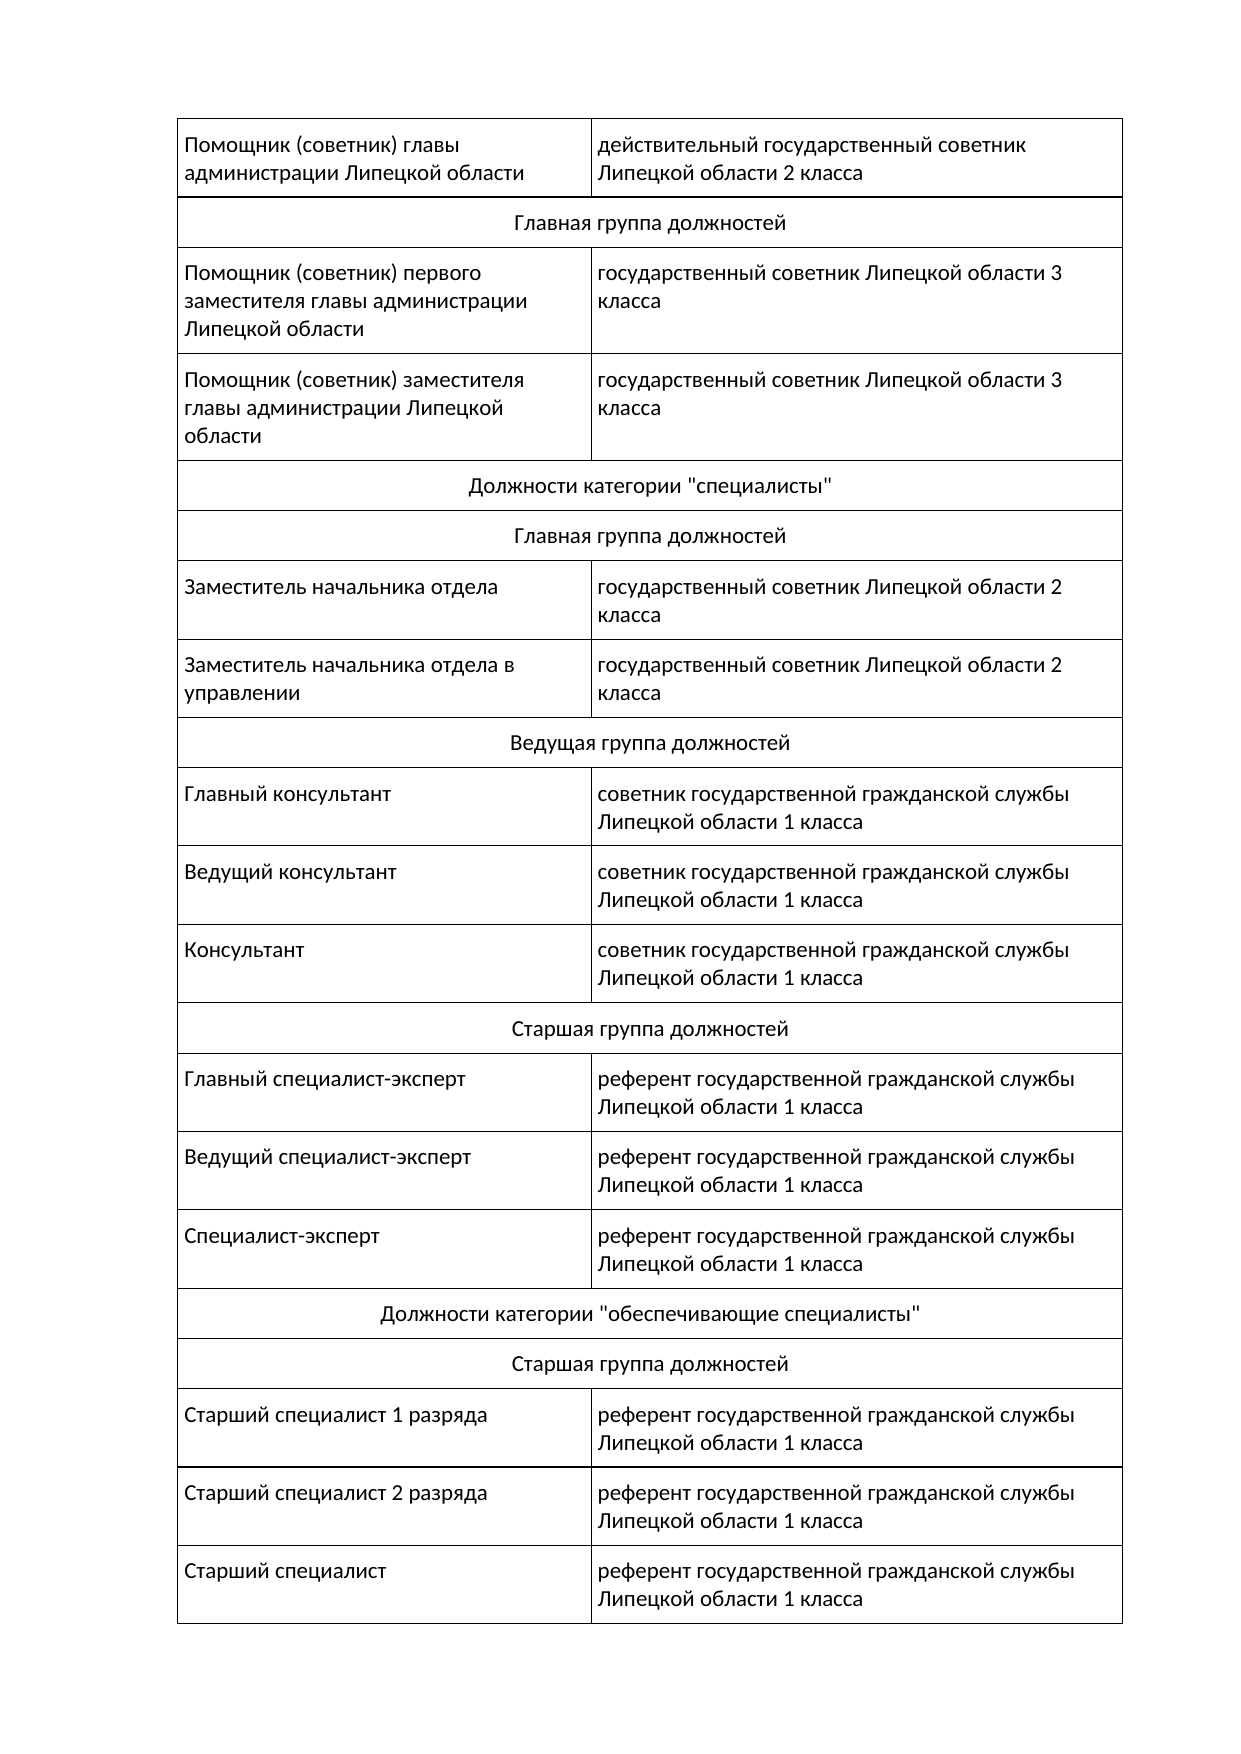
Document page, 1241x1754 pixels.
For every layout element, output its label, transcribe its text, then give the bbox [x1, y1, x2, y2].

table_cell Главная группа должностей [178, 198, 1122, 247]
table_cell референт государственной гражданской службы Липецкой области 1 класса [592, 1054, 1122, 1131]
table_cell референт государственной гражданской службы Липецкой области 1 класса [592, 1210, 1122, 1287]
table_cell Помощник (советник) главы администрации Липецкой области [178, 119, 591, 196]
table_cell Ведущий консультант [178, 846, 591, 924]
table_cell референт государственной гражданской службы Липецкой области 1 класса [592, 1132, 1122, 1209]
table_cell Заместитель начальника отдела в управлении [178, 640, 591, 717]
table_cell Должности категории "обеспечивающие специалисты" [178, 1289, 1122, 1338]
table_cell Старший специалист [178, 1546, 591, 1623]
table_cell советник государственной гражданской службы Липецкой области 1 класса [592, 768, 1122, 845]
table_cell Старший специалист 1 разряда [178, 1389, 591, 1466]
table_cell Главный специалист-эксперт [178, 1054, 591, 1131]
table_cell Специалист-эксперт [178, 1210, 591, 1287]
table_cell референт государственной гражданской службы Липецкой области 1 класса [592, 1546, 1122, 1623]
table_cell Помощник (советник) первого заместителя главы администрации Липецкой области [178, 248, 591, 353]
table_cell референт государственной гражданской службы Липецкой области 1 класса [592, 1468, 1122, 1545]
table_cell Старший специалист 2 разряда [178, 1468, 591, 1545]
table_cell референт государственной гражданской службы Липецкой области 1 класса [592, 1389, 1122, 1466]
table_cell Старшая группа должностей [178, 1003, 1122, 1052]
table_cell действительный государственный советник Липецкой области 2 класса [592, 119, 1122, 196]
table_cell государственный советник Липецкой области 3 класса [592, 354, 1122, 459]
table_cell государственный советник Липецкой области 2 класса [592, 640, 1122, 717]
table_cell Ведущий специалист-эксперт [178, 1132, 591, 1209]
table_cell Главный консультант [178, 768, 591, 845]
table_cell государственный советник Липецкой области 2 класса [592, 561, 1122, 638]
table_cell советник государственной гражданской службы Липецкой области 1 класса [592, 925, 1122, 1002]
table_cell советник государственной гражданской службы Липецкой области 1 класса [592, 846, 1122, 924]
table_cell Старшая группа должностей [178, 1339, 1122, 1388]
table_cell Должности категории "специалисты" [178, 461, 1122, 510]
table_cell государственный советник Липецкой области 3 класса [592, 248, 1122, 353]
table_cell Заместитель начальника отдела [178, 561, 591, 638]
table_cell Помощник (советник) заместителя главы администрации Липецкой области [178, 354, 591, 459]
table_cell Консультант [178, 925, 591, 1002]
table_cell Ведущая группа должностей [178, 718, 1122, 767]
table_cell Главная группа должностей [178, 511, 1122, 560]
